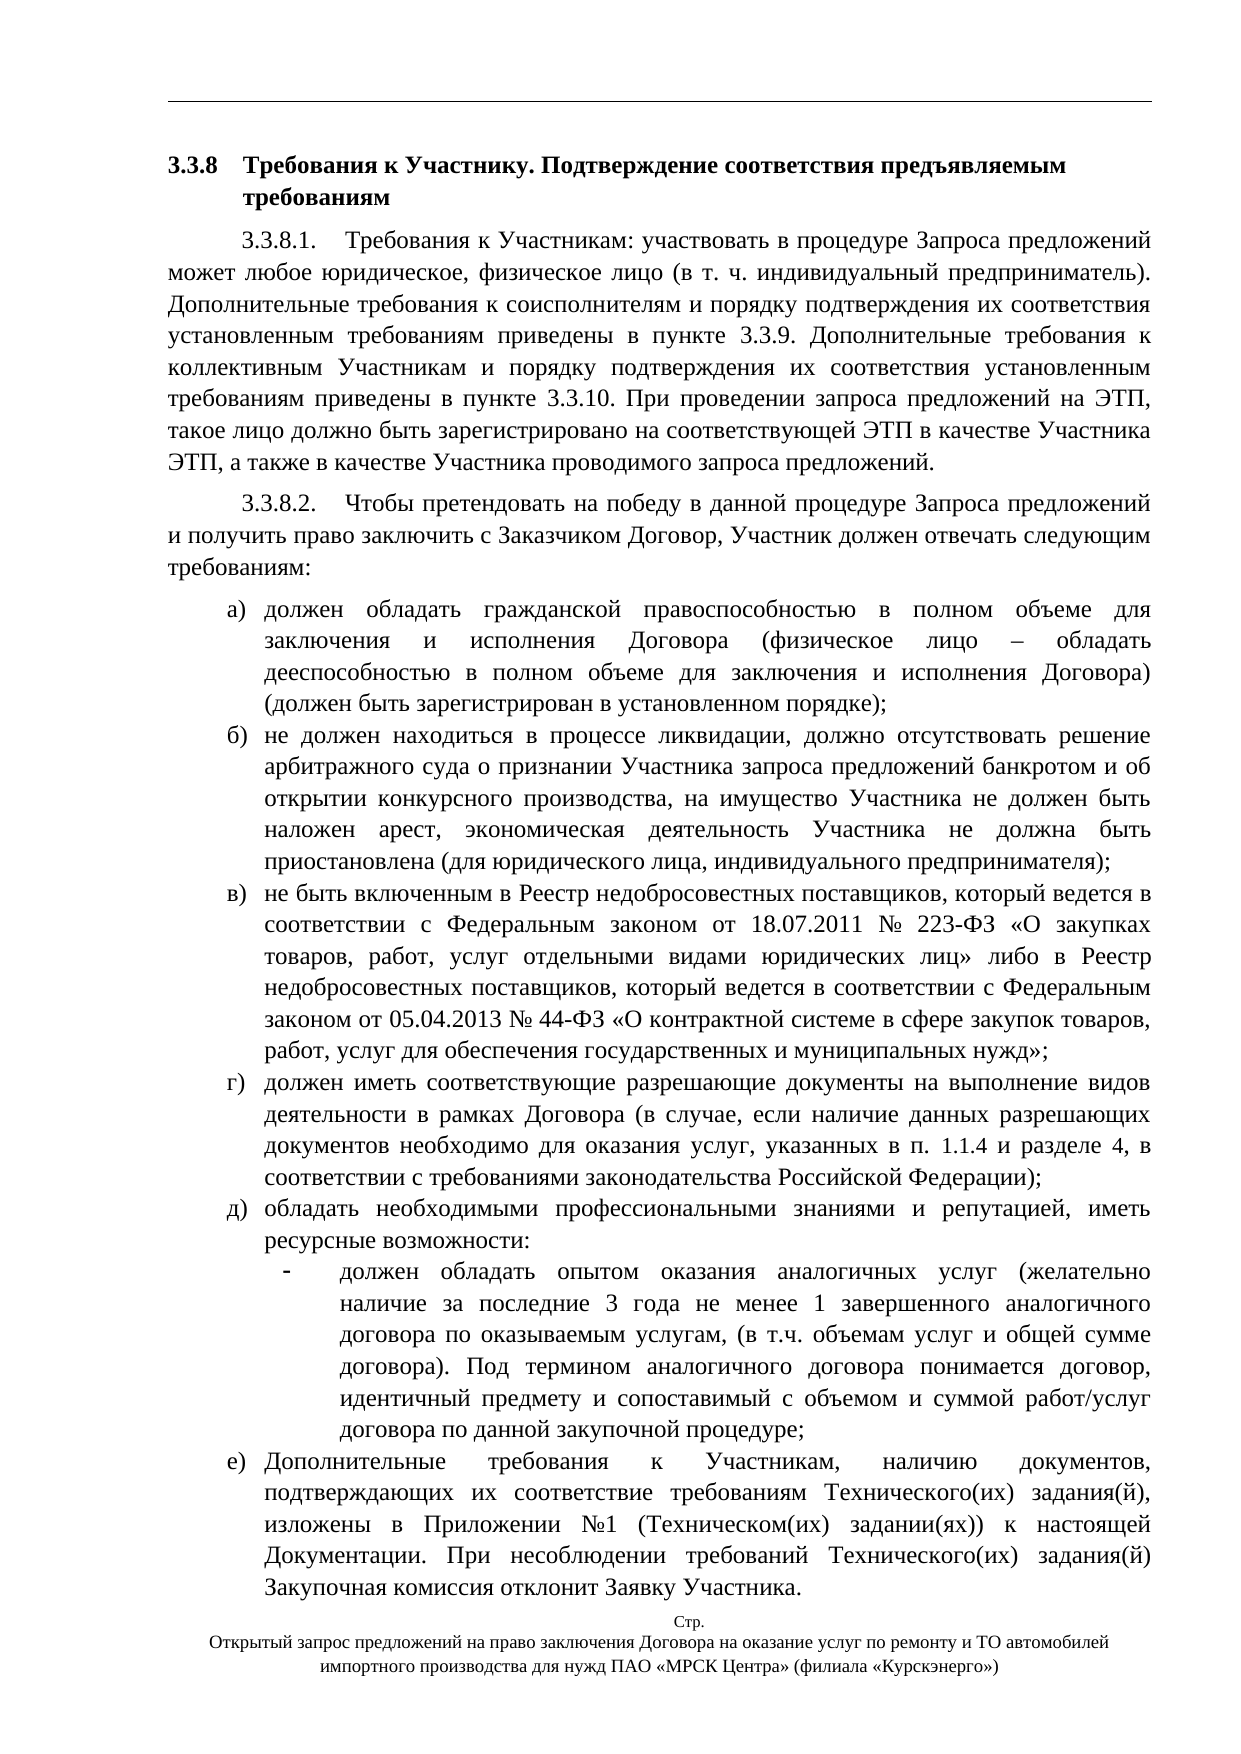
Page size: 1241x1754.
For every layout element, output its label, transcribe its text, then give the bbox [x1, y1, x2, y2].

list не должен находиться в процессе ликвидации, должно отсутствовать решение арбитражного суда о признании Участника запроса предложений банкротом и об открытии конкурсного производства, на имущество Участника не должен быть наложен арест, экономическая деятельность Участника не должна быть приостановлена (для юридического лица, индивидуального предпринимателя); [227, 720, 1152, 875]
list обладать необходимыми профессиональными знаниями и репутацией, иметь ресурсные возможности: [227, 1193, 1152, 1254]
subtitle Требования к Участнику. Подтверждение соответствия предъявляемым требованиям [168, 150, 1152, 210]
list Дополнительные требования к Участникам, наличию документов, подтверждающих их соответствие требованиям Технического(их) задания(й), изложены в Приложении №1 (Техническом(их) задании(ях)) к настоящей Документации. При несоблюдении требований Технического(их) задания(й) Закупочная комиссия отклонит Заявку Участника. [227, 1446, 1152, 1601]
list Требования к Участникам: участвовать в процедуре Запроса предложений может любое юридическое, физическое лицо (в т. ч. индивидуальный предприниматель). Дополнительные требования к соисполнителям и порядку подтверждения их соответствия установленным требованиям приведены в пункте 3.3.9. Дополнительные требования к коллективным Участникам и порядку подтверждения их соответствия установленным требованиям приведены в пункте 3.3.10. При проведении запроса предложений на ЭТП, такое лицо должно быть зарегистрировано на соответствующей ЭТП в качестве Участника ЭТП, а также в качестве Участника проводимого запроса предложений. [168, 226, 1152, 475]
list не быть включенным в Реестр недобросовестных поставщиков, который ведется в соответствии с Федеральным законом от 18.07.2011 № 223-ФЗ «О закупках товаров, работ, услуг отдельными видами юридических лиц» либо в Реестр недобросовестных поставщиков, который ведется в соответствии с Федеральным законом от 05.04.2013 № 44-ФЗ «О контрактной системе в сфере закупок товаров, работ, услуг для обеспечения государственных и муниципальных нужд»; [227, 878, 1152, 1064]
list должен обладать опытом оказания аналогичных услуг (желательно наличие за последние 3 года не менее 1 завершенного аналогичного договора по оказываемым услугам, (в т.ч. объемам услуг и общей сумме договора). Под термином аналогичного договора понимается договор, идентичный предмету и сопоставимый с объемом и суммой работ/услуг договора по данной закупочной процедуре; [282, 1256, 1152, 1443]
list должен обладать гражданской правоспособностью в полном объеме для заключения и исполнения Договора (физическое лицо – обладать дееспособностью в полном объеме для заключения и исполнения Договора) (должен быть зарегистрирован в установленном порядке); [227, 594, 1152, 717]
list Чтобы претендовать на победу в данной процедуре Запроса предложений и получить право заключить с Заказчиком Договор, Участник должен отвечать следующим требованиям: [168, 488, 1152, 580]
list должен иметь соответствующие разрешающие документы на выполнение видов деятельности в рамках Договора (в случае, если наличие данных разрешающих документов необходимо для оказания услуг, указанных в п. 1.1.4 и разделе 4, в соответствии с требованиями законодательства Российской Федерации); [227, 1067, 1152, 1191]
